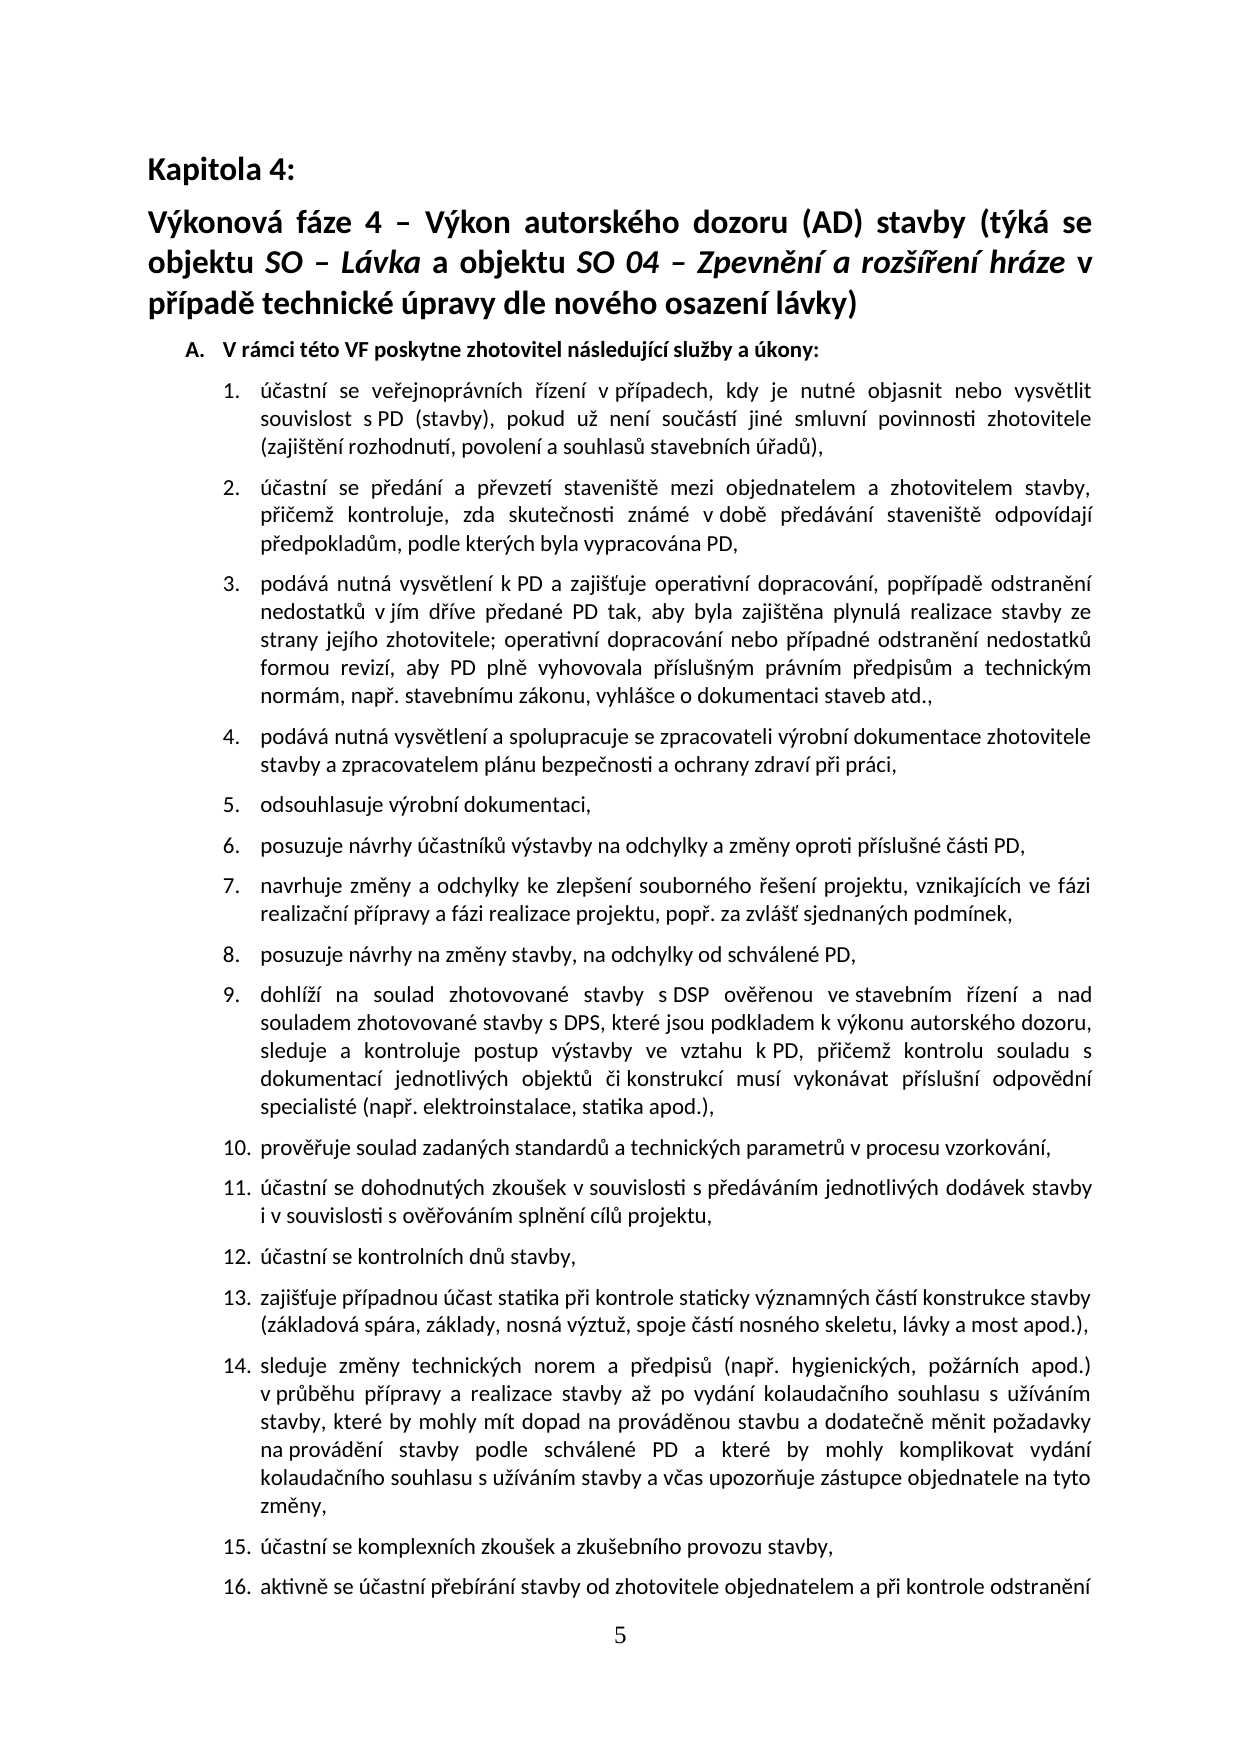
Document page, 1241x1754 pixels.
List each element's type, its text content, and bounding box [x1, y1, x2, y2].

list prověřuje soulad zadaných standardů a technických parametrů v procesu vzorkování, [223, 1133, 1093, 1161]
list zajišťuje případnou účast statika při kontrole staticky významných částí konstrukce stavby (základová spára, základy, nosná výztuž, spoje částí nosného skeletu, lávky a most apod.), [223, 1283, 1093, 1339]
list účastní se kontrolních dnů stavby, [223, 1242, 1093, 1270]
subtitle Kapitola 4: [148, 148, 1093, 188]
list posuzuje návrhy na změny stavby, na odchylky od schválené PD, [223, 940, 1093, 968]
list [223, 1572, 1093, 1600]
list dohlíží na soulad zhotovované stavby s DSP ověřenou ve stavebním řízení a nad souladem zhotovované stavby s DPS, které jsou podkladem k výkonu autorského dozoru, sleduje a kontroluje postup výstavby ve vztahu k PD, přičemž kontrolu souladu s dokumentací jednotlivých objektů či konstrukcí musí vykonávat příslušní odpovědní specialisté (např. elektroinstalace, statika apod.), [223, 980, 1093, 1121]
list podává nutná vysvětlení a spolupracuje se zpracovateli výrobní dokumentace zhotovitele stavby a zpracovatelem plánu bezpečnosti a ochrany zdraví při práci, [223, 722, 1093, 778]
list odsouhlasuje výrobní dokumentaci, [223, 790, 1093, 818]
list účastní se komplexních zkoušek a zkušebního provozu stavby, [223, 1532, 1093, 1560]
list účastní se předání a převzetí staveniště mezi objednatelem a zhotovitelem stavby, přičemž kontroluje, zda skutečnosti známé v době předávání staveniště odpovídají předpokladům, podle kterých byla vypracována PD, [223, 473, 1093, 557]
subtitle Výkonová fáze 4 – Výkon autorského dozoru (AD) stavby (týká se objektu SO – Lávka a objektu SO 04 – Zpevnění a rozšíření hráze v případě technické úpravy dle nového osazení lávky) [148, 201, 1093, 323]
list V rámci této VF poskytne zhotovitel následující služby a úkony: [185, 336, 1093, 363]
list účastní se veřejnoprávních řízení v případech, kdy je nutné objasnit nebo vysvětlit souvislost s PD (stavby), pokud už není součástí jiné smluvní povinnosti zhotovitele (zajištění rozhodnutí, povolení a souhlasů stavebních úřadů), [223, 376, 1093, 460]
list sleduje změny technických norem a předpisů (např. hygienických, požárních apod.) v průběhu přípravy a realizace stavby až po vydání kolaudačního souhlasu s užíváním stavby, které by mohly mít dopad na prováděnou stavbu a dodatečně měnit požadavky na provádění stavby podle schválené PD a které by mohly komplikovat vydání kolaudačního souhlasu s užíváním stavby a včas upozorňuje zástupce objednatele na tyto změny, [223, 1351, 1093, 1519]
list posuzuje návrhy účastníků výstavby na odchylky a změny oproti příslušné části PD, [223, 831, 1093, 859]
list účastní se dohodnutých zkoušek v souvislosti s předáváním jednotlivých dodávek stavby i v souvislosti s ověřováním splnění cílů projektu, [223, 1173, 1093, 1229]
list navrhuje změny a odchylky ke zlepšení souborného řešení projektu, vznikajících ve fázi realizační přípravy a fázi realizace projektu, popř. za zvlášť sjednaných podmínek, [223, 871, 1093, 927]
list podává nutná vysvětlení k PD a zajišťuje operativní dopracování, popřípadě odstranění nedostatků v jím dříve předané PD tak, aby byla zajištěna plynulá realizace stavby ze strany jejího zhotovitele; operativní dopracování nebo případné odstranění nedostatků formou revizí, aby PD plně vyhovovala příslušným právním předpisům a technickým normám, např. stavebnímu zákonu, vyhlášce o dokumentaci staveb atd., [223, 569, 1093, 709]
